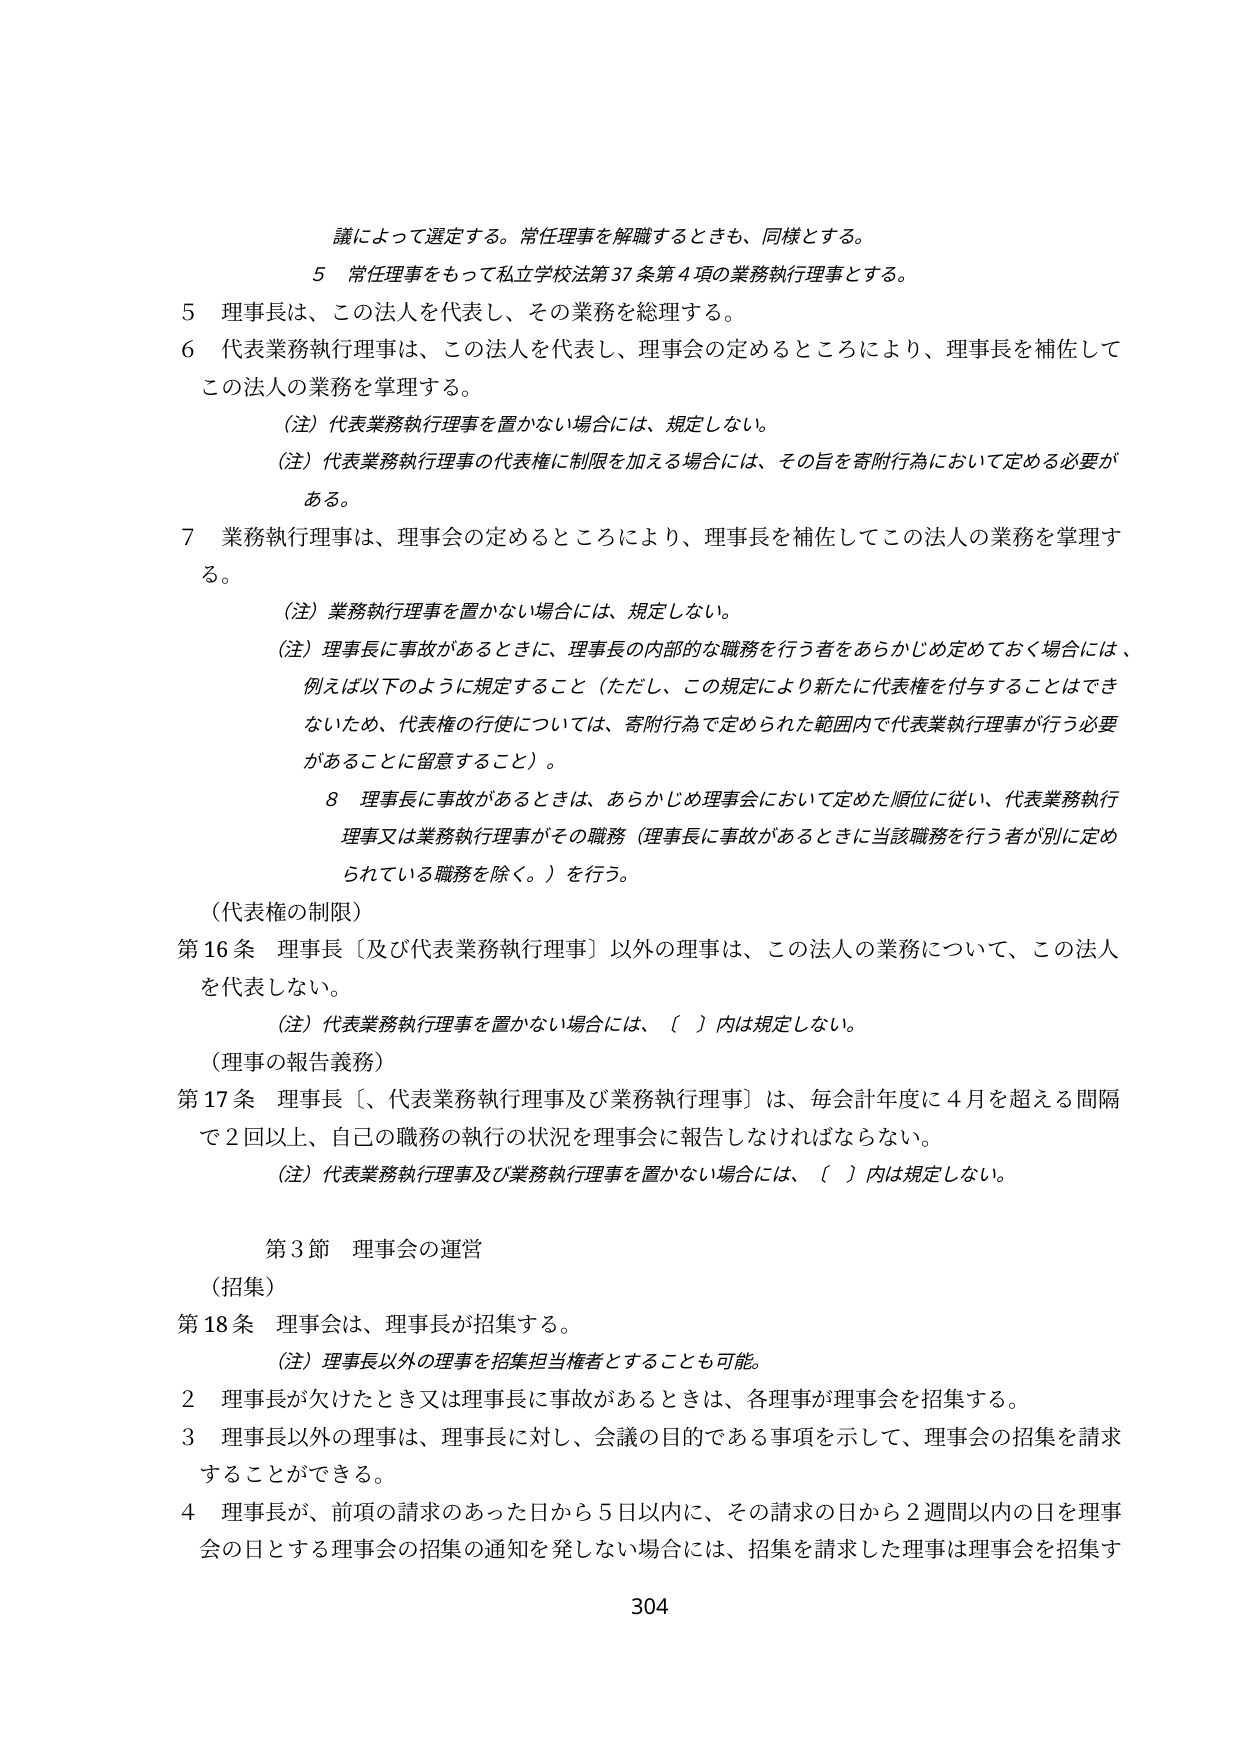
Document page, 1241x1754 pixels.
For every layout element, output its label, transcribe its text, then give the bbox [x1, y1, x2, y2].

text （注）理事長に事故があるときに、理事長の内部的な職務を行う者をあらかじめ定めておく場合には、例えば以下のように規定すること（ただし、この規定により新たに代表権を付与することはできないため、代表権の行使については、寄附行為で定められた範囲内で代表業執行理事が行う必要があることに留意すること）。 [265, 629, 1122, 779]
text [177, 1492, 1122, 1567]
text （注）理事長以外の理事を招集担当権者とすることも可能。 [177, 1342, 1122, 1379]
text 第18条 理事会は、理事長が招集する。 [177, 1304, 1122, 1342]
text 第16条 理事長〔及び代表業務執行理事〕以外の理事は、この法人の業務について、この法人を代表しない。 [177, 929, 1122, 1004]
text （注）業務執行理事を置かない場合には、規定しない。 [177, 592, 1122, 629]
text ５ 理事長は、この法人を代表し、その業務を総理する。 [177, 292, 1122, 329]
text ２ 理事長が欠けたとき又は理事長に事故があるときは、各理事が理事会を招集する。 [177, 1379, 1122, 1417]
text （注）代表業務執行理事の代表権に制限を加える場合には、その旨を寄附行為において定める必要がある。 [265, 442, 1122, 517]
text ８ 理事長に事故があるときは、あらかじめ理事会において定めた順位に従い、代表業務執行理事又は業務執行理事がその職務（理事長に事故があるときに当該職務を行う者が別に定められている職務を除く。）を行う。 [265, 779, 1122, 892]
text （注）代表業務執行理事及び業務執行理事を置かない場合には、〔 〕内は規定しない。 [177, 1154, 1122, 1192]
text ５ 常任理事をもって私立学校法第37条第４項の業務執行理事とする。 [177, 254, 1122, 292]
text （理事の報告義務） [177, 1042, 1122, 1079]
text （注）代表業務執行理事を置かない場合には、規定しない。 [177, 404, 1122, 442]
text （招集） [177, 1267, 1122, 1304]
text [313, 217, 1122, 254]
text （注）代表業務執行理事を置かない場合には、〔 〕内は規定しない。 [177, 1004, 1122, 1042]
text ６ 代表業務執行理事は、この法人を代表し、理事会の定めるところにより、理事長を補佐してこの法人の業務を掌理する。 [177, 329, 1122, 404]
text 第３節 理事会の運営 [177, 1229, 1122, 1267]
text ３ 理事長以外の理事は、理事長に対し、会議の目的である事項を示して、理事会の招集を請求することができる。 [177, 1417, 1122, 1492]
text 第17条 理事長〔、代表業務執行理事及び業務執行理事〕は、毎会計年度に４月を超える間隔で２回以上、自己の職務の執行の状況を理事会に報告しなければならない。 [177, 1079, 1122, 1154]
text ７ 業務執行理事は、理事会の定めるところにより、理事長を補佐してこの法人の業務を掌理する。 [177, 517, 1122, 592]
text （代表権の制限） [177, 892, 1122, 929]
